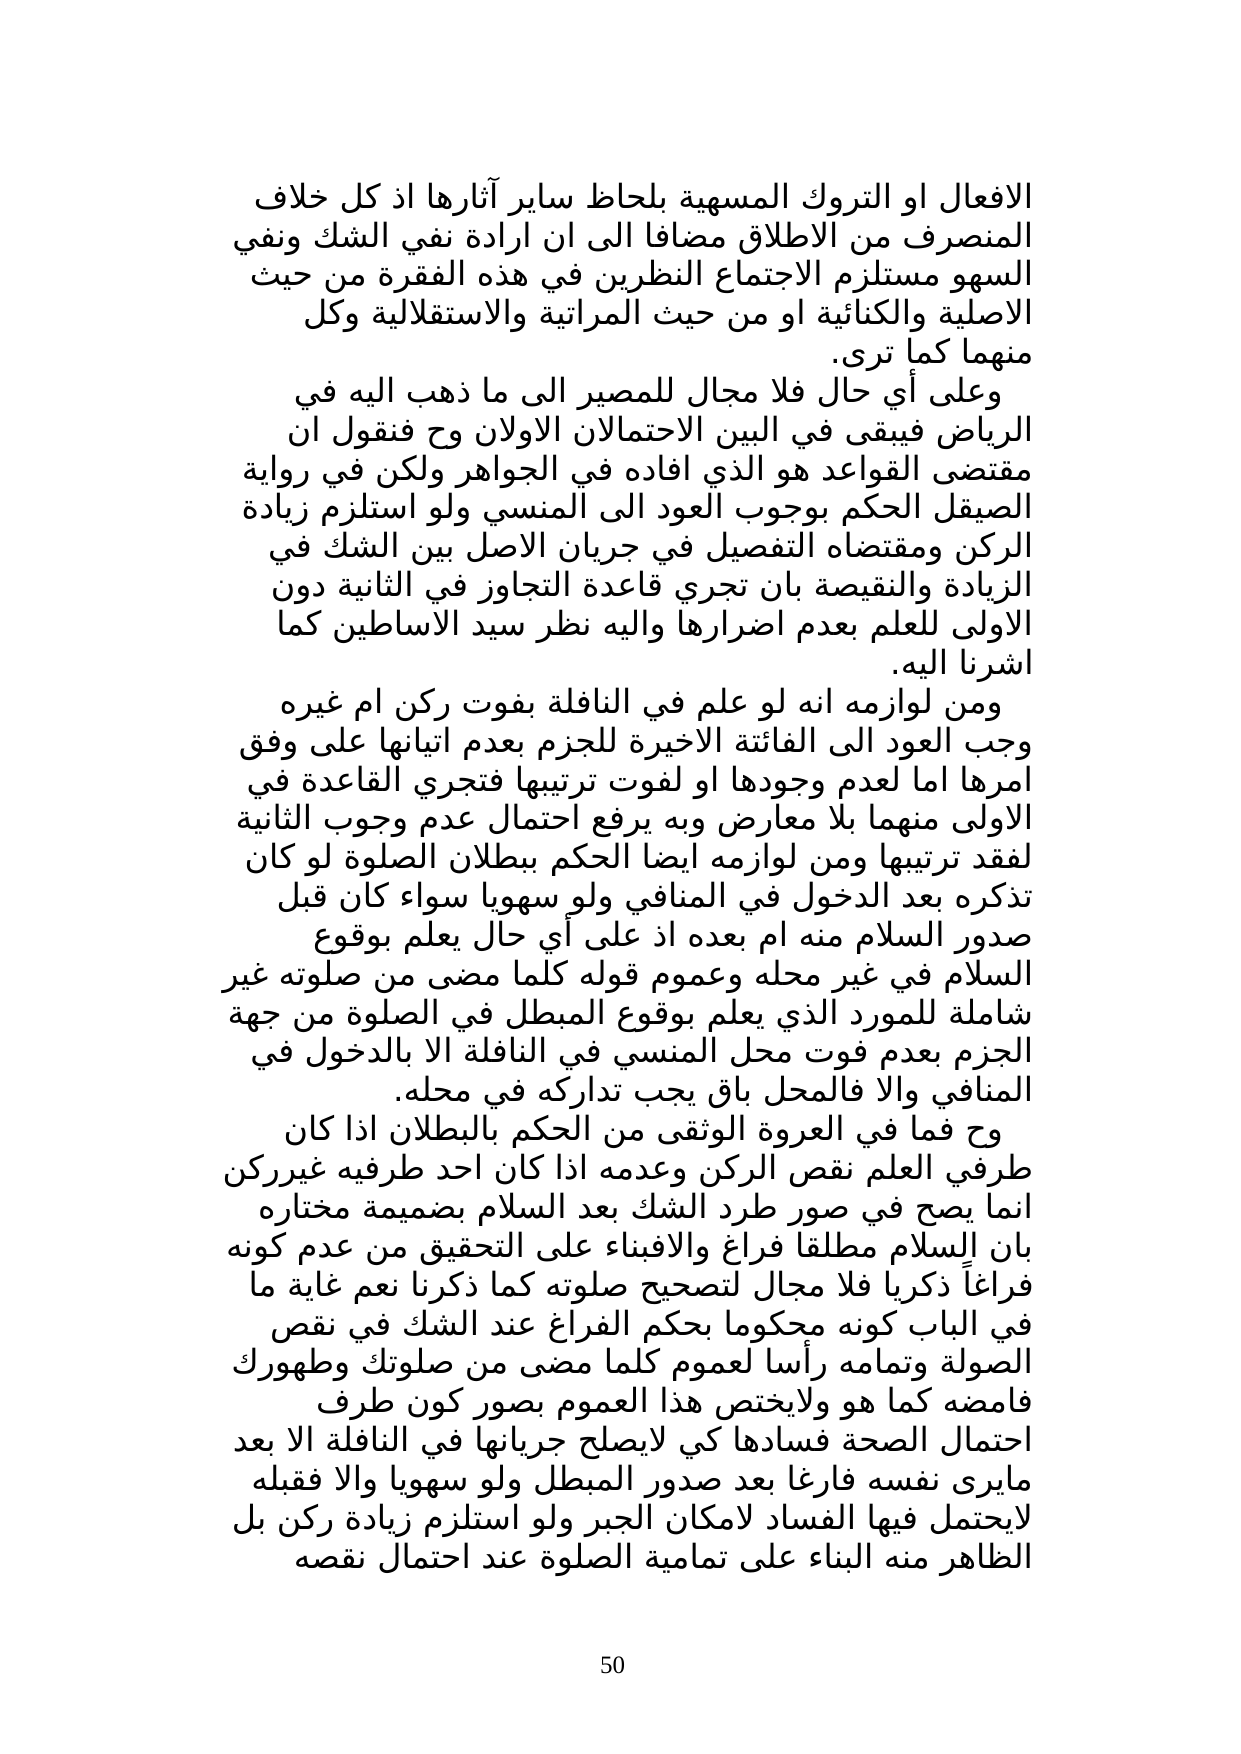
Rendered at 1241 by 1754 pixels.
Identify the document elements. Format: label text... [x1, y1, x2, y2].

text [222, 1110, 1033, 1576]
text ومن لوازمه انه لو علم في النافلة بفوت ركن ام غيره وجب العود الى الفائتة الاخيرة للجزم بعدم اتيانها على وفق امرها اما لعدم وجودها او لفوت ترتيبها فتجري القاعدة في الاولى منهما بلا معارض وبه يرفع احتمال عدم وجوب الثانية لفقد ترتيبها ومن لوازمه ايضا الحكم ببطلان الصلوة لو كان تذكره بعد الدخول في المنافي ولو سهويا سواء كان قبل صدور السلام منه ام بعده اذ على أي حال يعلم بوقوع السلام في غير محله وعموم قوله كلما مضى من صلوته غير شاملة للمورد الذي يعلم بوقوع المبطل في الصلوة من جهة الجزم بعدم فوت محل المنسي في النافلة الا بالدخول في المنافي والا فالمحل باق يجب تداركه في محله. [222, 682, 1033, 1110]
text وعلى أي حال فلا مجال للمصير الى ما ذهب اليه في الرياض فيبقى في البين الاحتمالان الاولان وح فنقول ان مقتضى القواعد هو الذي افاده في الجواهر ولكن في رواية الصيقل الحكم بوجوب العود الى المنسي ولو استلزم زيادة الركن ومقتضاه التفصيل في جريان الاصل بين الشك في الزيادة والنقيصة بان تجري قاعدة التجاوز في الثانية دون الاولى للعلم بعدم اضرارها واليه نظر سيد الاساطين كما اشرنا اليه. [222, 371, 1033, 682]
text الافعال او التروك المسهية بلحاظ ساير آثارها اذ كل خلاف المنصرف من الاطلاق مضافا الى ان ارادة نفي الشك ونفي السهو مستلزم الاجتماع النظرين في هذه الفقرة من حيث الاصلية والكنائية او من حيث المراتية والاستقلالية وكل منهما كما ترى. [222, 177, 1033, 371]
